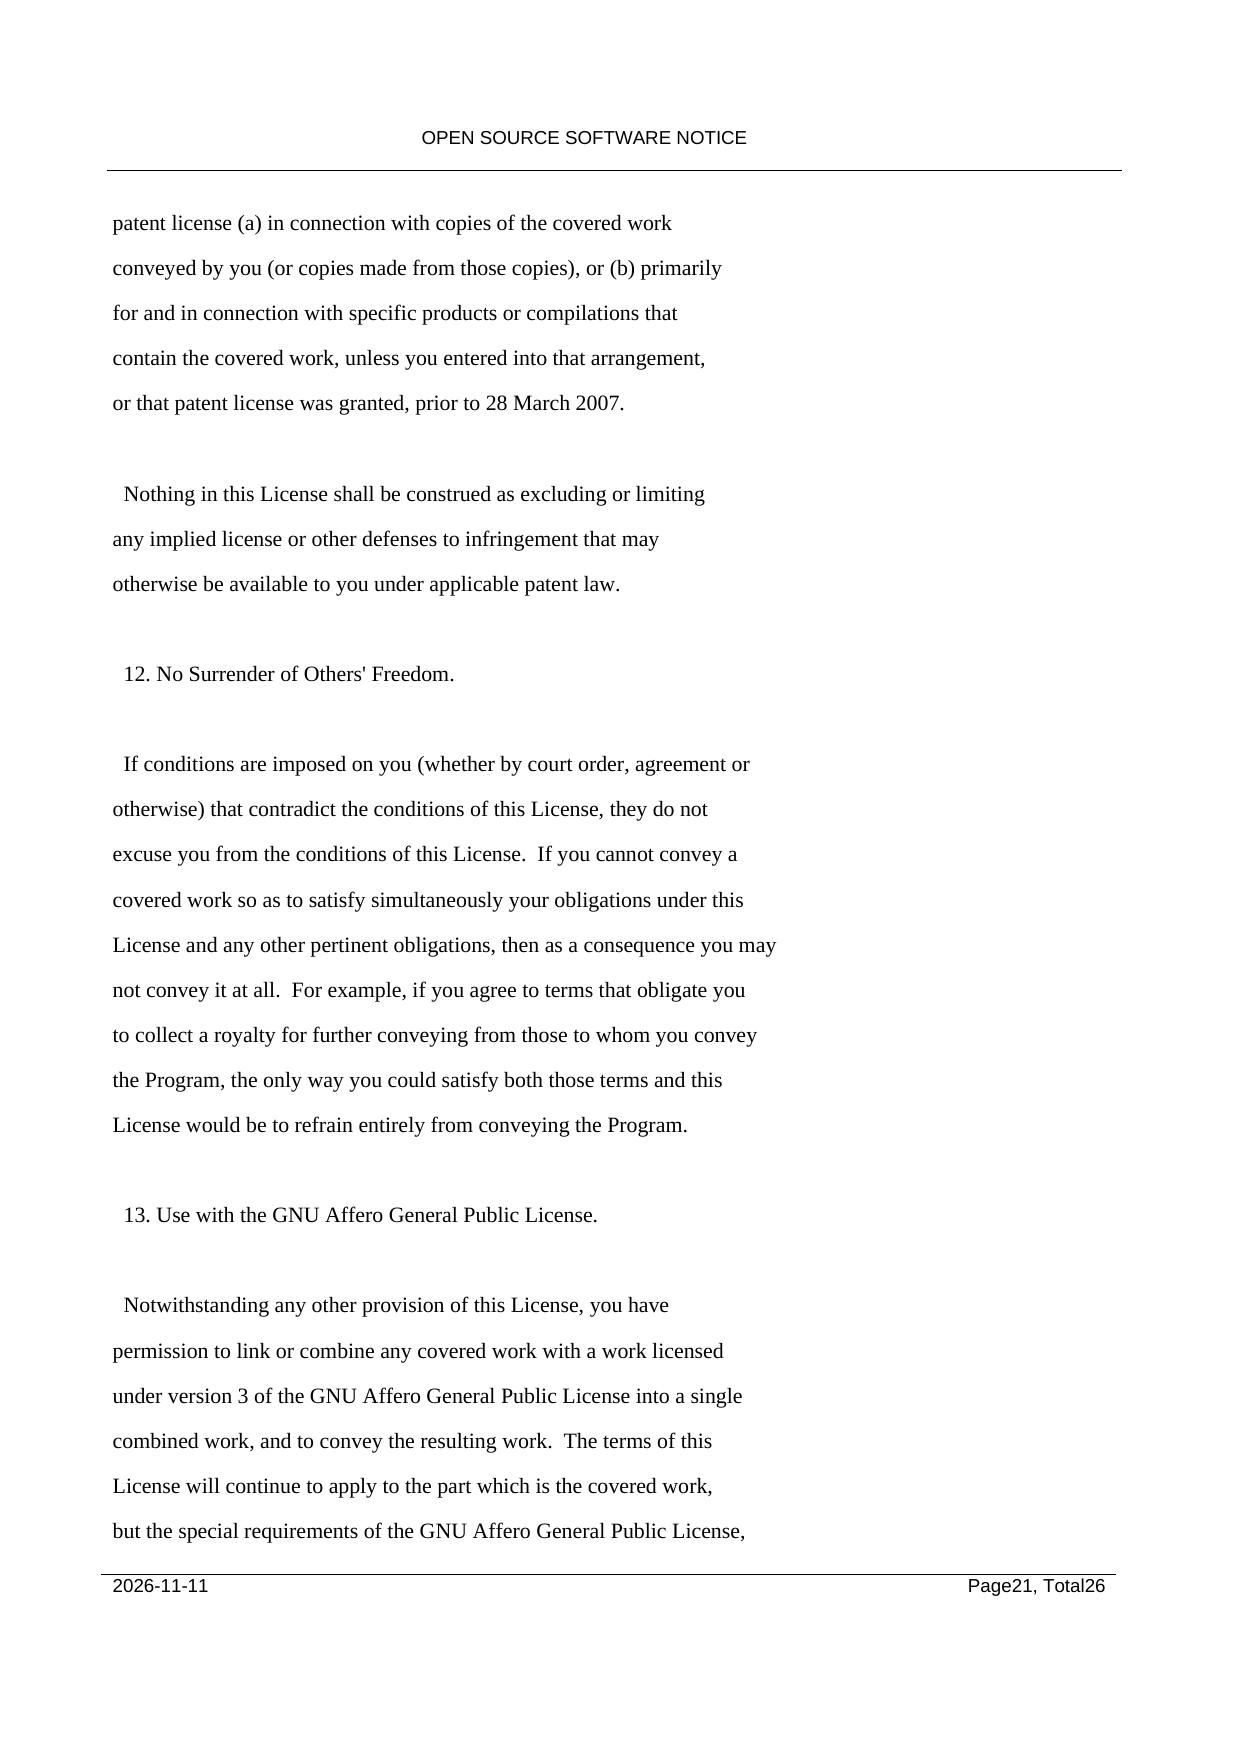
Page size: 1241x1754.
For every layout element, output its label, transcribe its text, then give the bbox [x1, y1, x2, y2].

text License would be to refrain entirely from conveying the Program. [112, 1108, 1128, 1141]
text otherwise) that contradict the conditions of this License, they do not [112, 793, 1128, 825]
text combined work, and to convey the resulting work. The terms of this [112, 1424, 1128, 1457]
text Notwithstanding any other provision of this License, you have [112, 1289, 1128, 1321]
text 13. Use with the GNU Affero General Public License. [112, 1199, 1128, 1231]
text or that patent license was granted, prior to 28 March 2007. [112, 387, 1128, 419]
text contain the covered work, unless you entered into that arrangement, [112, 342, 1128, 374]
text any implied license or other defenses to infringement that may [112, 522, 1128, 554]
text under version 3 of the GNU Affero General Public License into a single [112, 1379, 1128, 1412]
text not convey it at all. For example, if you agree to terms that obligate you [112, 973, 1128, 1006]
text 12. No Surrender of Others' Freedom. [112, 657, 1128, 690]
text permission to link or combine any covered work with a work licensed [112, 1334, 1128, 1366]
text otherwise be available to you under applicable patent law. [112, 567, 1128, 600]
text Nothing in this License shall be construed as excluding or limiting [112, 477, 1128, 509]
text License will continue to apply to the part which is the covered work, [112, 1469, 1128, 1502]
text but the special requirements of the GNU Affero General Public License, [112, 1514, 1128, 1547]
text conveyed by you (or copies made from those copies), or (b) primarily [112, 251, 1128, 284]
text to collect a royalty for further conveying from those to whom you convey [112, 1018, 1128, 1051]
text If conditions are imposed on you (whether by court order, agreement or [112, 748, 1128, 780]
text for and in connection with specific products or compilations that [112, 297, 1128, 329]
text patent license (a) in connection with copies of the covered work [112, 206, 1128, 239]
text License and any other pertinent obligations, then as a consequence you may [112, 928, 1128, 961]
text the Program, the only way you could satisfy both those terms and this [112, 1063, 1128, 1096]
text covered work so as to satisfy simultaneously your obligations under this [112, 883, 1128, 915]
text excuse you from the conditions of this License. If you cannot convey a [112, 838, 1128, 870]
